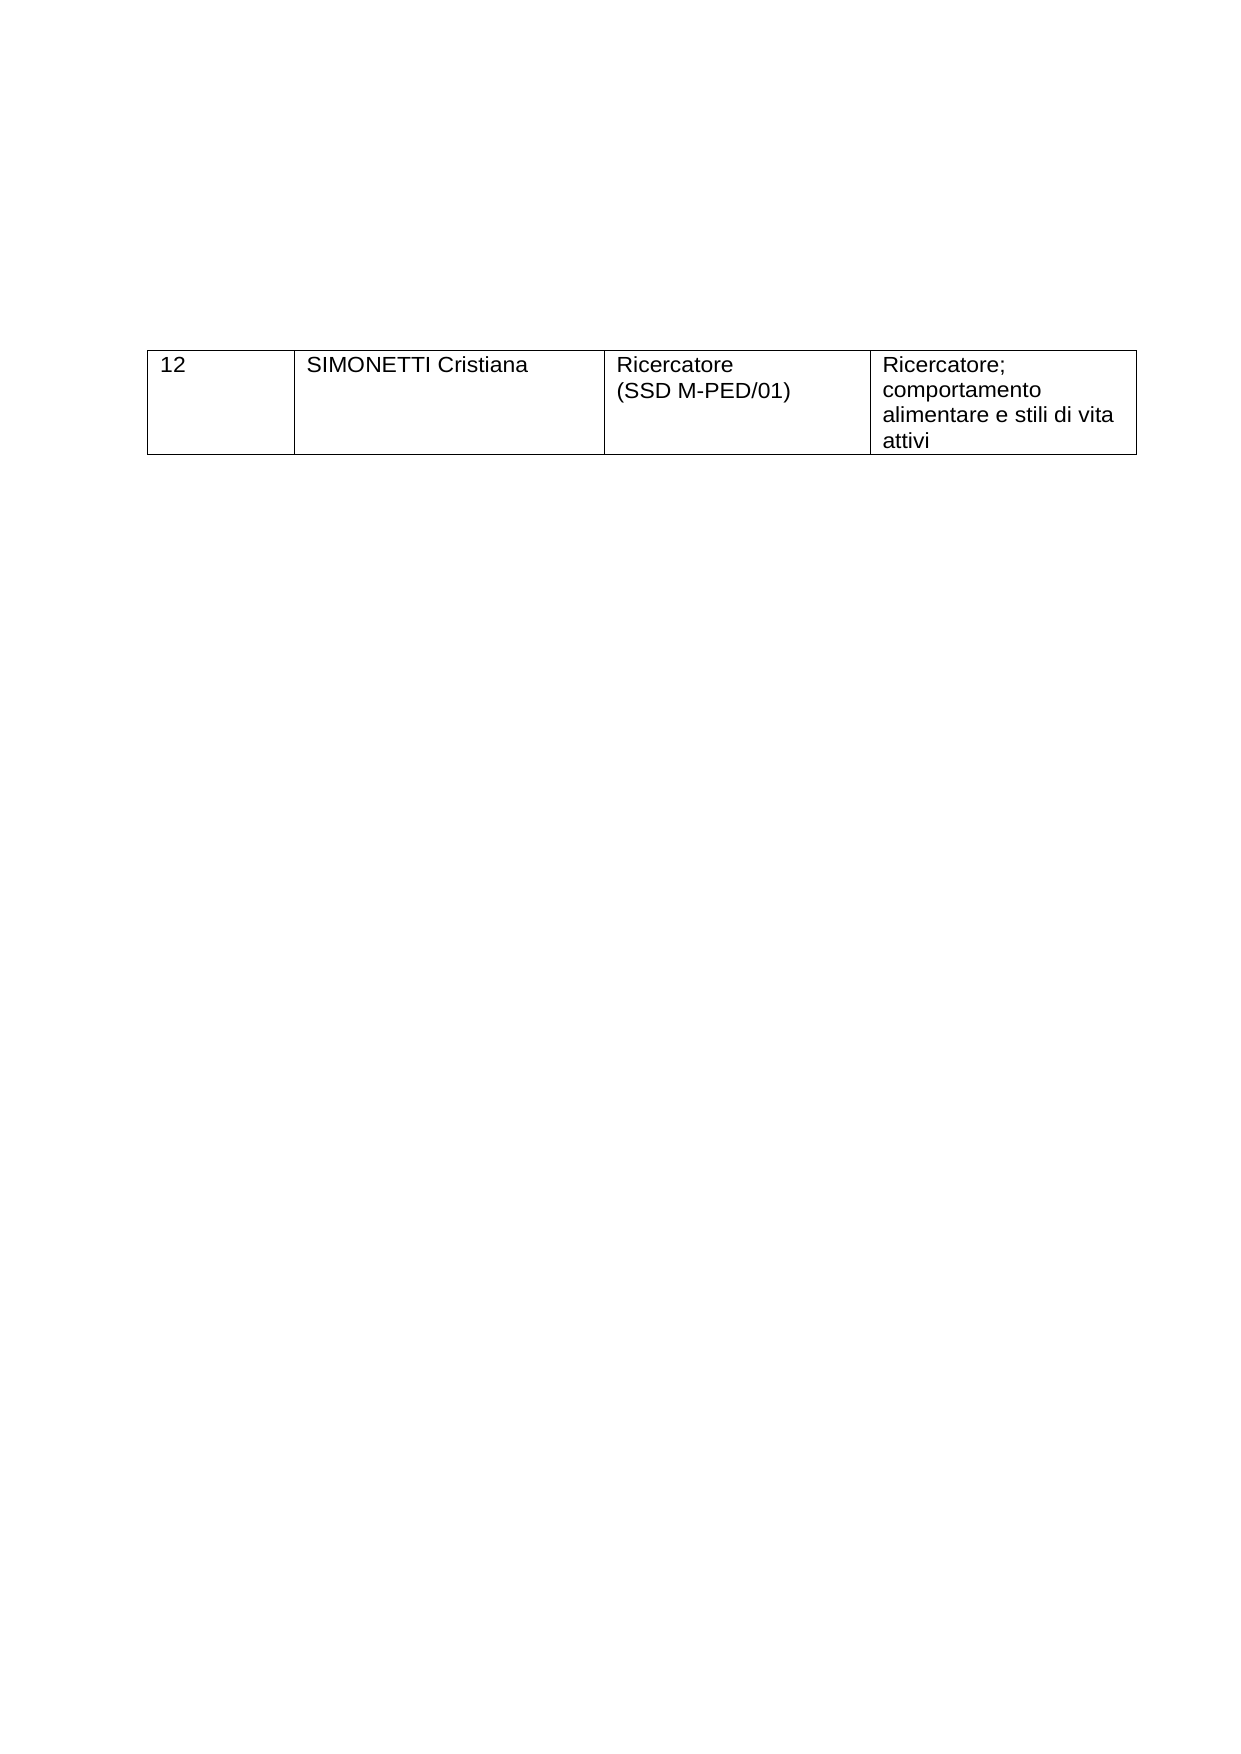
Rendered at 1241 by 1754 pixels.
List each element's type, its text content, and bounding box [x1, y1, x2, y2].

table_cell 12 [148, 351, 294, 454]
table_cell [871, 351, 1136, 454]
table_cell SIMONETTI Cristiana [295, 351, 604, 454]
table_cell Ricercatore (SSD M-PED/01) [605, 351, 870, 454]
